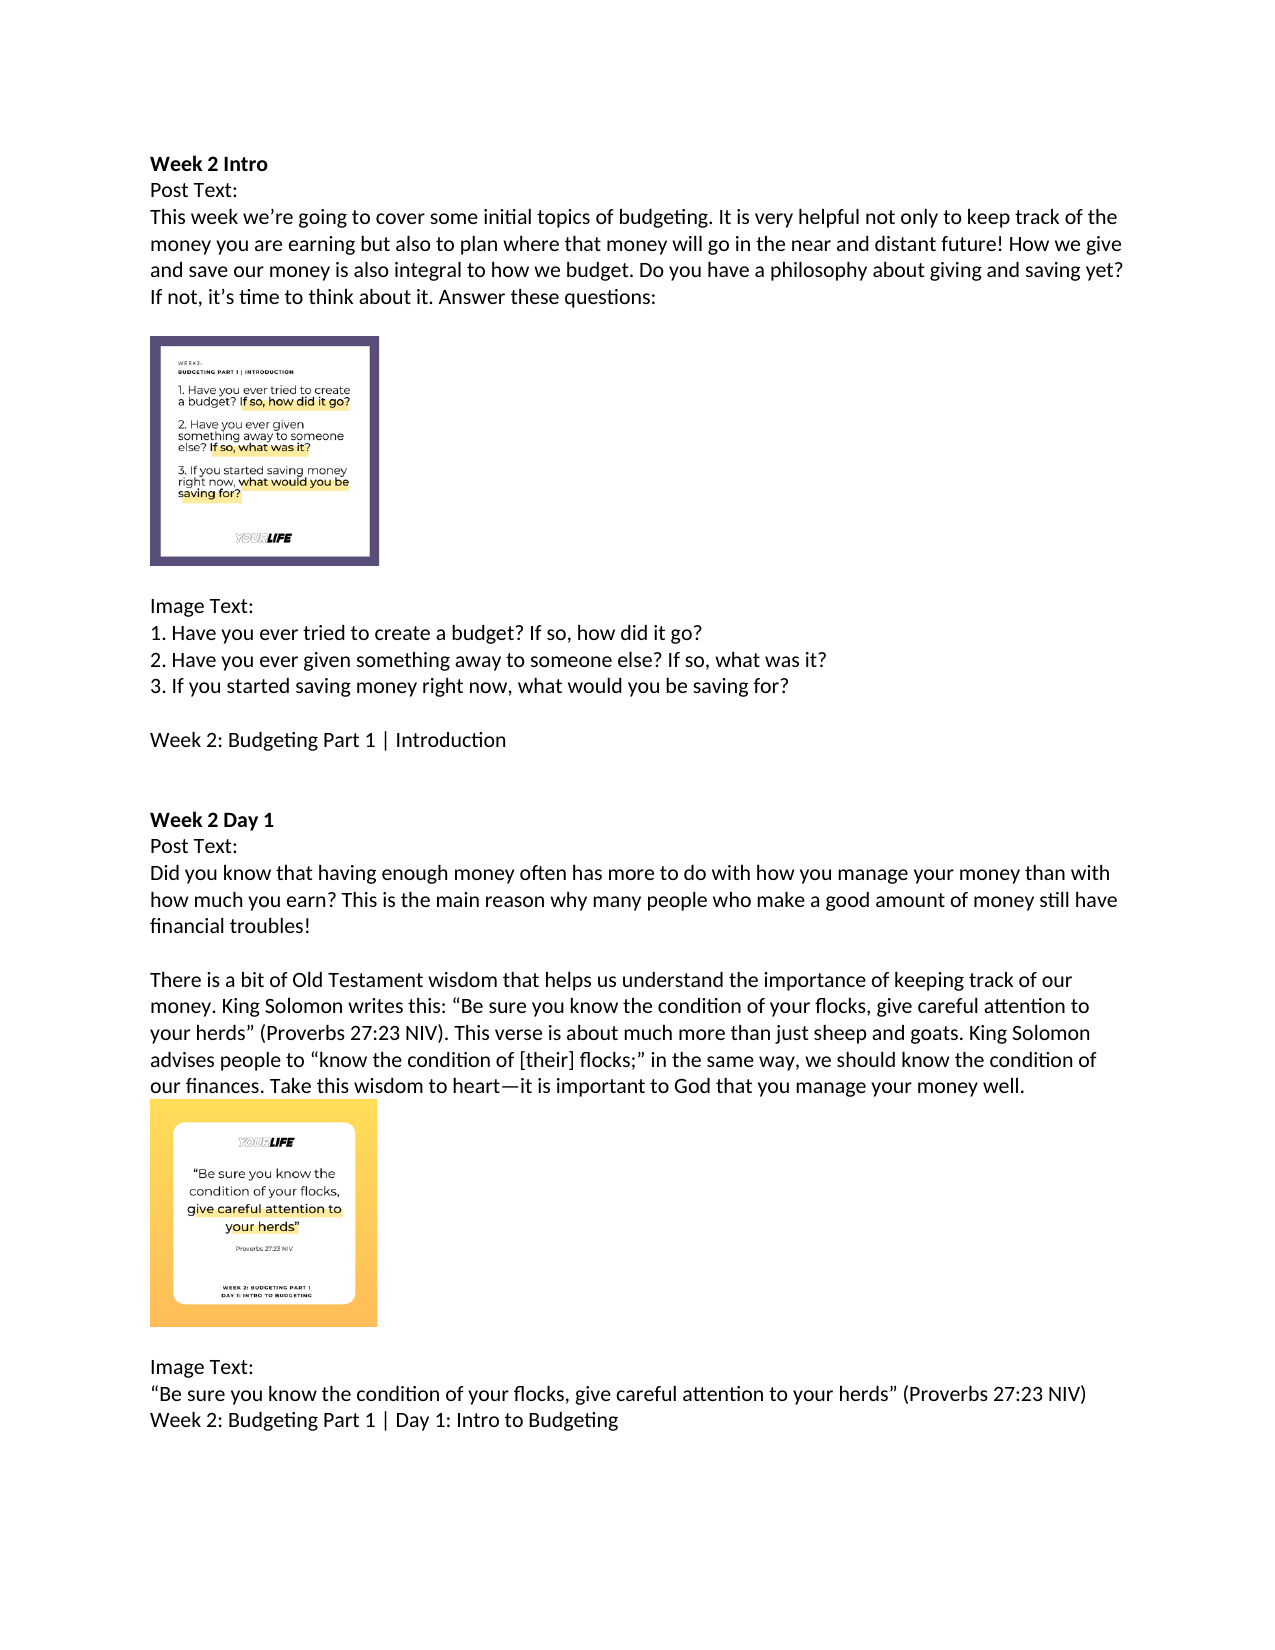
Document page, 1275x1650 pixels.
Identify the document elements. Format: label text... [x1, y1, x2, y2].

text Image Text: [150, 1353, 1125, 1380]
text 3. If you started saving money right now, what would you be saving for? [150, 672, 1125, 699]
picture [150, 1099, 378, 1327]
text Week 2 Day 1 [150, 806, 1125, 832]
text Week 2 Intro [150, 150, 1125, 177]
picture [150, 336, 380, 566]
text 1. Have you ever tried to create a budget? If so, how did it go? [150, 619, 1125, 646]
text This week we’re going to cover some initial topics of budgeting. It is very helpful not only to keep track of the money you are earning but also to plan where that money will go in the near and distant future! How we give and save our money is also integral to how we budget. Do you have a philosophy about giving and saving yet? If not, it’s time to think about it. Answer these questions: [150, 203, 1125, 310]
text Week 2: Budgeting Part 1 | Introduction [150, 726, 1125, 752]
text 2. Have you ever given something away to someone else? If so, what was it? [150, 646, 1125, 672]
text There is a bit of Old Testament wisdom that helps us understand the importance of keeping track of our money. King Solomon writes this: “Be sure you know the condition of your flocks, give careful attention to your herds” (Proverbs 27:23 NIV). This verse is about much more than just sheep and goats. King Solomon advises people to “know the condition of [their] flocks;” in the same way, we should know the condition of our finances. Take this wisdom to heart—it is important to God that you manage your money well. [150, 966, 1125, 1099]
text Post Text: [150, 832, 1125, 859]
text Image Text: [150, 592, 1125, 619]
text Week 2: Budgeting Part 1 | Day 1: Intro to Budgeting [150, 1407, 1125, 1433]
text Post Text: [150, 177, 1125, 203]
text Did you know that having enough money often has more to do with how you manage your money than with how much you earn? This is the main reason why many people who make a good amount of money still have financial troubles! [150, 859, 1125, 939]
text “Be sure you know the condition of your flocks, give careful attention to your herds” (Proverbs 27:23 NIV) [150, 1380, 1125, 1407]
